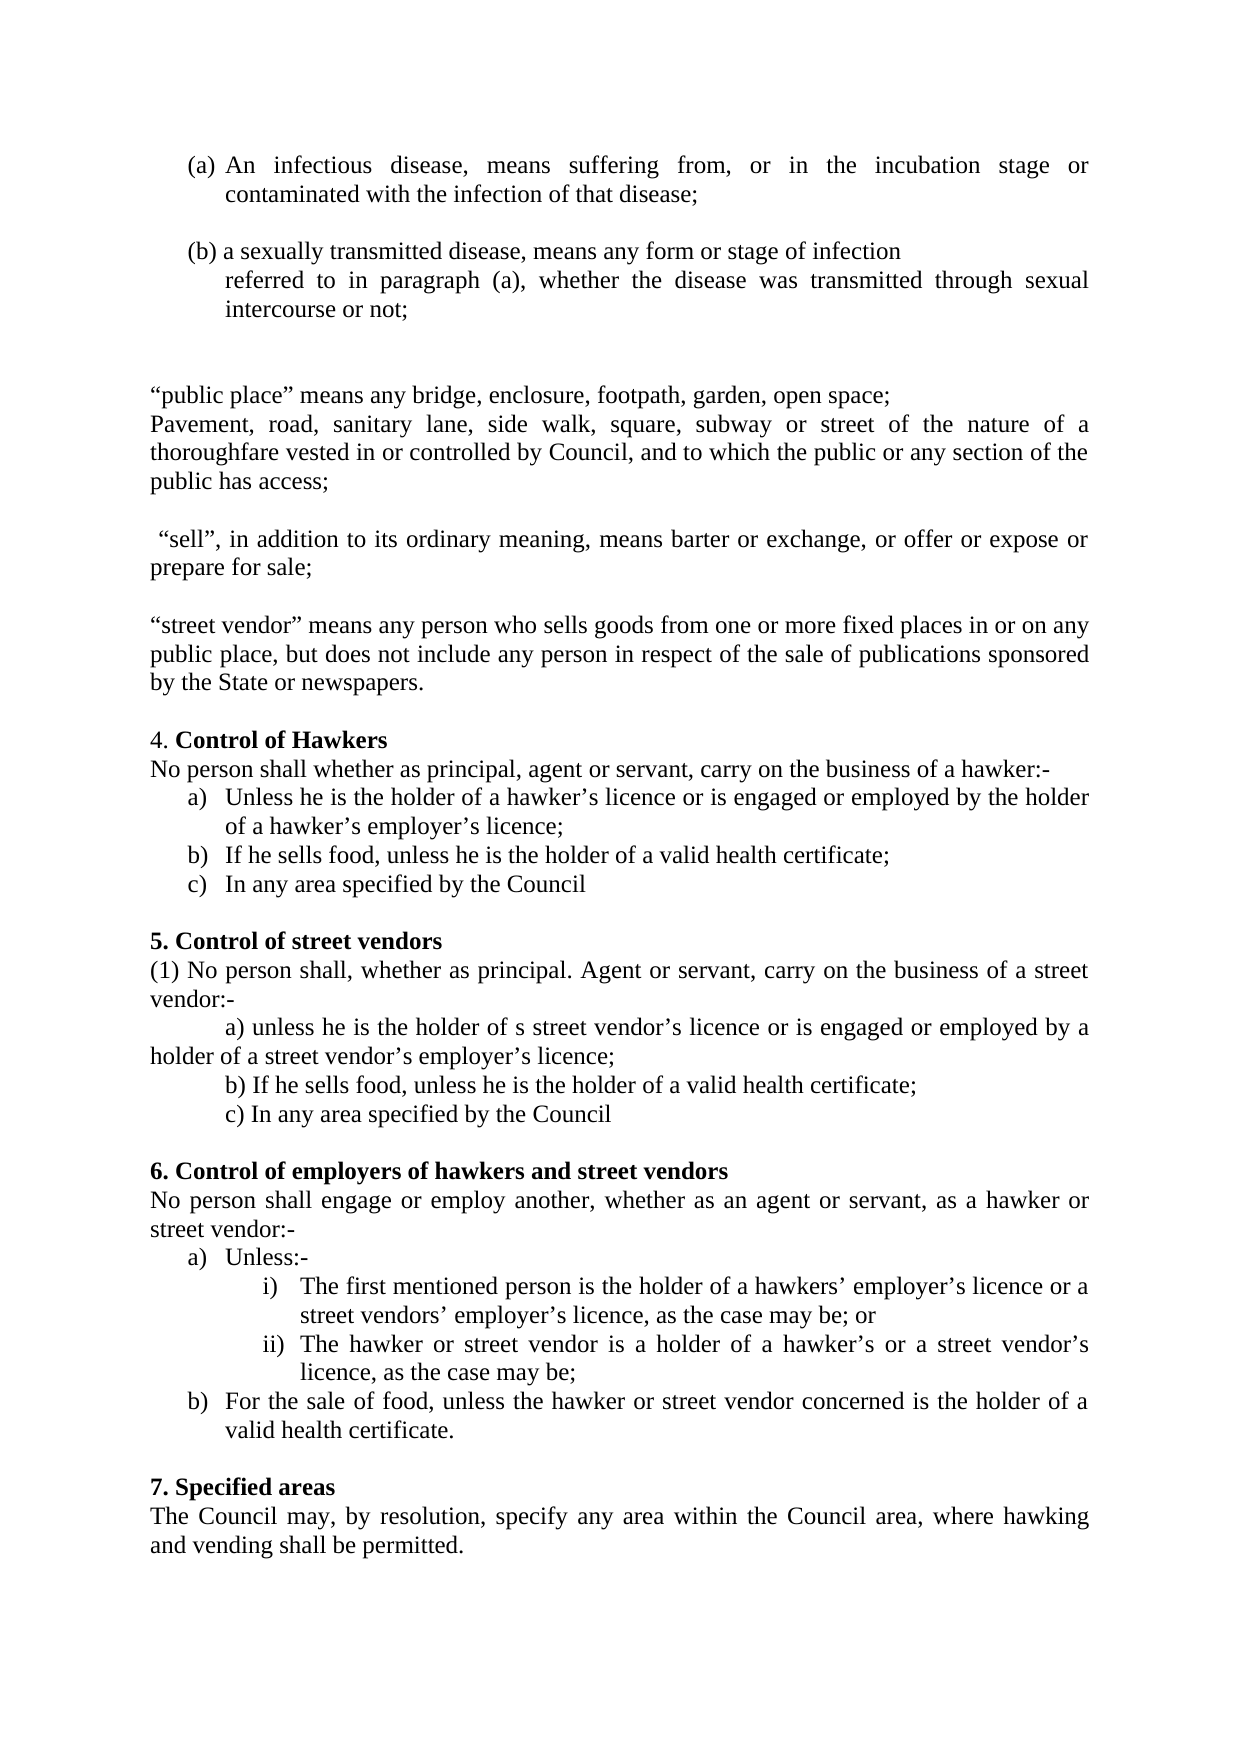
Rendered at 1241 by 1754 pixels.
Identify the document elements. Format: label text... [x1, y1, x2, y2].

text b) If he sells food, unless he is the holder of a valid health certificate; [150, 1070, 1090, 1099]
text (1) No person shall, whether as principal. Agent or servant, carry on the business of a street vendor:- [150, 955, 1090, 1012]
text Pavement, road, sanitary lane, side walk, square, subway or street of the nature of a thoroughfare vested in or controlled by Council, and to which the public or any section of the public has access; [150, 409, 1090, 495]
text 4. Control of Hawkers [150, 725, 1090, 754]
list In any area specified by the Council [187, 869, 1090, 897]
text a) unless he is the holder of s street vendor’s licence or is engaged or employed by a holder of a street vendor’s employer’s licence; [150, 1012, 1090, 1070]
text “public place” means any bridge, enclosure, footpath, garden, open space; [150, 380, 1090, 409]
list For the sale of food, unless the hawker or street vendor concerned is the holder of a valid health certificate. [187, 1386, 1090, 1444]
text c) In any area specified by the Council [150, 1099, 1090, 1127]
text 5. Control of street vendors [150, 926, 1090, 955]
text “street vendor” means any person who sells goods from one or more fixed places in or on any public place, but does not include any person in respect of the sale of publications sponsored by the State or newspapers. [150, 610, 1090, 696]
list Unless he is the holder of a hawker’s licence or is engaged or employed by the holder of a hawker’s employer’s licence; [187, 782, 1090, 840]
list If he sells food, unless he is the holder of a valid health certificate; [187, 840, 1090, 869]
list The first mentioned person is the holder of a hawkers’ employer’s licence or a street vendors’ employer’s licence, as the case may be; or [262, 1271, 1090, 1329]
text 7. Specified areas [150, 1472, 1090, 1501]
text “sell”, in addition to its ordinary meaning, means barter or exchange, or offer or expose or prepare for sale; [150, 524, 1090, 581]
text No person shall engage or employ another, whether as an agent or servant, as a hawker or street vendor:- [150, 1185, 1090, 1242]
text (b) a sexually transmitted disease, means any form or stage of infection [150, 236, 1090, 265]
text 6. Control of employers of hawkers and street vendors [150, 1156, 1090, 1185]
list An infectious disease, means suffering from, or in the incubation stage or contaminated with the infection of that disease; [187, 150, 1090, 207]
text referred to in paragraph (a), whether the disease was transmitted through sexual intercourse or not; [225, 265, 1090, 322]
list Unless:- [187, 1242, 1090, 1271]
text The Council may, by resolution, specify any area within the Council area, where hawking and vending shall be permitted. [150, 1501, 1090, 1559]
list The hawker or street vendor is a holder of a hawker’s or a street vendor’s licence, as the case may be; [262, 1329, 1090, 1386]
text No person shall whether as principal, agent or servant, carry on the business of a hawker:- [150, 754, 1090, 782]
